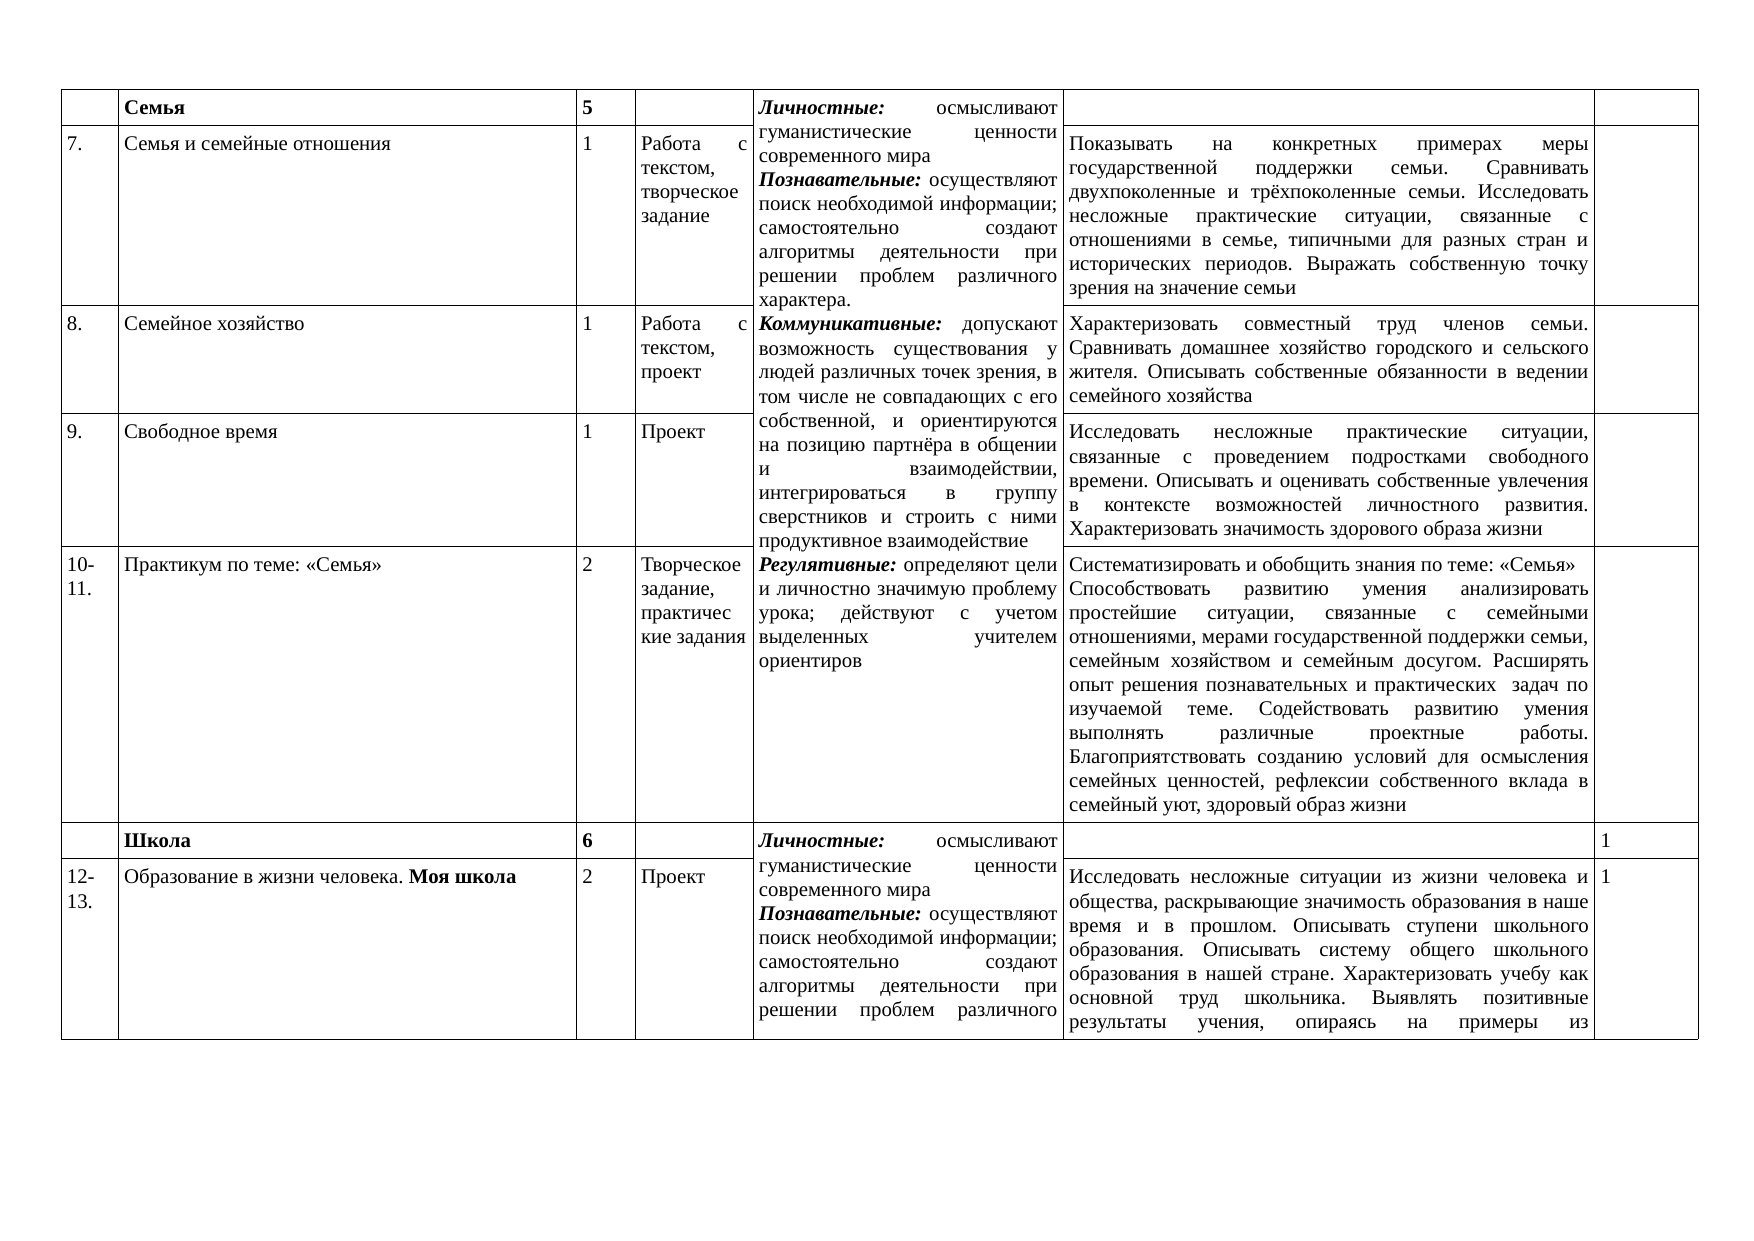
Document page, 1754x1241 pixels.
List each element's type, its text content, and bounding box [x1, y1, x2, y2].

table_cell Проект [636, 859, 753, 1039]
table_cell Систематизировать и обобщить знания по теме: «Семья» Способствовать развитию умения анализировать простейшие ситуации, связанные с семейными отношениями, мерами государственной поддержки семьи, семейным хозяйством и семейным досугом. Расширять опыт решения познавательных и практических задач по изучаемой теме. Содействовать развитию умения выполнять различные проектные работы. Благоприятствовать созданию условий для осмысления семейных ценностей, рефлексии собственного вклада в семейный уют, здоровый образ жизни [1064, 547, 1594, 822]
table_cell [1064, 90, 1594, 124]
table_cell Практикум по теме: «Семья» [119, 547, 576, 822]
table_cell 1 [1595, 859, 1698, 1039]
table_cell 1 [577, 126, 635, 305]
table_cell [119, 859, 576, 1039]
table_cell 2 [577, 859, 635, 1039]
table_cell 9. [62, 414, 118, 546]
table_cell 1 [1595, 823, 1698, 858]
table_cell [636, 90, 753, 124]
table_cell Личностные: осмысливают гуманистические ценности современного мира Познавательные: осуществляют поиск необходимой информации; самостоятельно создают алгоритмы деятельности при решении проблем различного характера. Коммуникативные: допускают возможность существования у людей различных точек зрения, в том числе не совпадающих с его собственной, и ориентируются на позицию партнёра в общении и взаимодействии, эффективно сотрудничать и способствовать эффективной кооперации. Регулятивные: определяют цели и личностно значимую проблему урока; действуют с учетом выделенных учителем ориентиров [754, 823, 1063, 1039]
table_cell 1 [577, 414, 635, 546]
table_cell Характеризовать совместный труд членов семьи. Сравнивать домашнее хозяйство городского и сельского жителя. Описывать собственные обязанности в ведении семейного хозяйства [1064, 306, 1594, 413]
table_cell Семья [119, 90, 576, 124]
table_cell Работа с текстом, проект [636, 306, 753, 413]
table_cell 2 [577, 547, 635, 822]
table_cell [1595, 90, 1698, 124]
table_cell Школа [119, 823, 576, 858]
table_cell Творческое задание, практичес кие задания [636, 547, 753, 822]
table_cell [636, 823, 753, 858]
table_cell [1064, 823, 1594, 858]
table_cell [62, 823, 118, 858]
table_cell Свободное время [119, 414, 576, 546]
table_cell Исследовать несложные практические ситуации, связанные с проведением подростками свободного времени. Описывать и оценивать собственные увлечения в контексте возможностей личностного развития. Характеризовать значимость здорового образа жизни [1064, 414, 1594, 546]
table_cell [754, 90, 1063, 822]
table_cell 5 [577, 90, 635, 124]
table_cell [62, 90, 118, 124]
table_cell 12-13. [62, 859, 118, 1039]
table_cell [1595, 547, 1698, 822]
table_cell 10-11. [62, 547, 118, 822]
table_cell Семейное хозяйство [119, 306, 576, 413]
table_cell Показывать на конкретных примерах меры государственной поддержки семьи. Сравнивать двухпоколенные и трёхпоколенные семьи. Исследовать несложные практические ситуации, связанные с отношениями в семье, типичными для разных стран и исторических периодов. Выражать собственную точку зрения на значение семьи [1064, 126, 1594, 305]
table_cell 6 [577, 823, 635, 858]
table_cell [1595, 414, 1698, 546]
table_cell [1595, 126, 1698, 305]
table_cell 7. [62, 126, 118, 305]
table_cell Работа с текстом, творческое задание [636, 126, 753, 305]
table_cell Проект [636, 414, 753, 546]
table_cell Семья и семейные отношения [119, 126, 576, 305]
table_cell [1064, 859, 1594, 1039]
table_cell [1595, 306, 1698, 413]
table_cell 1 [577, 306, 635, 413]
table_cell 8. [62, 306, 118, 413]
